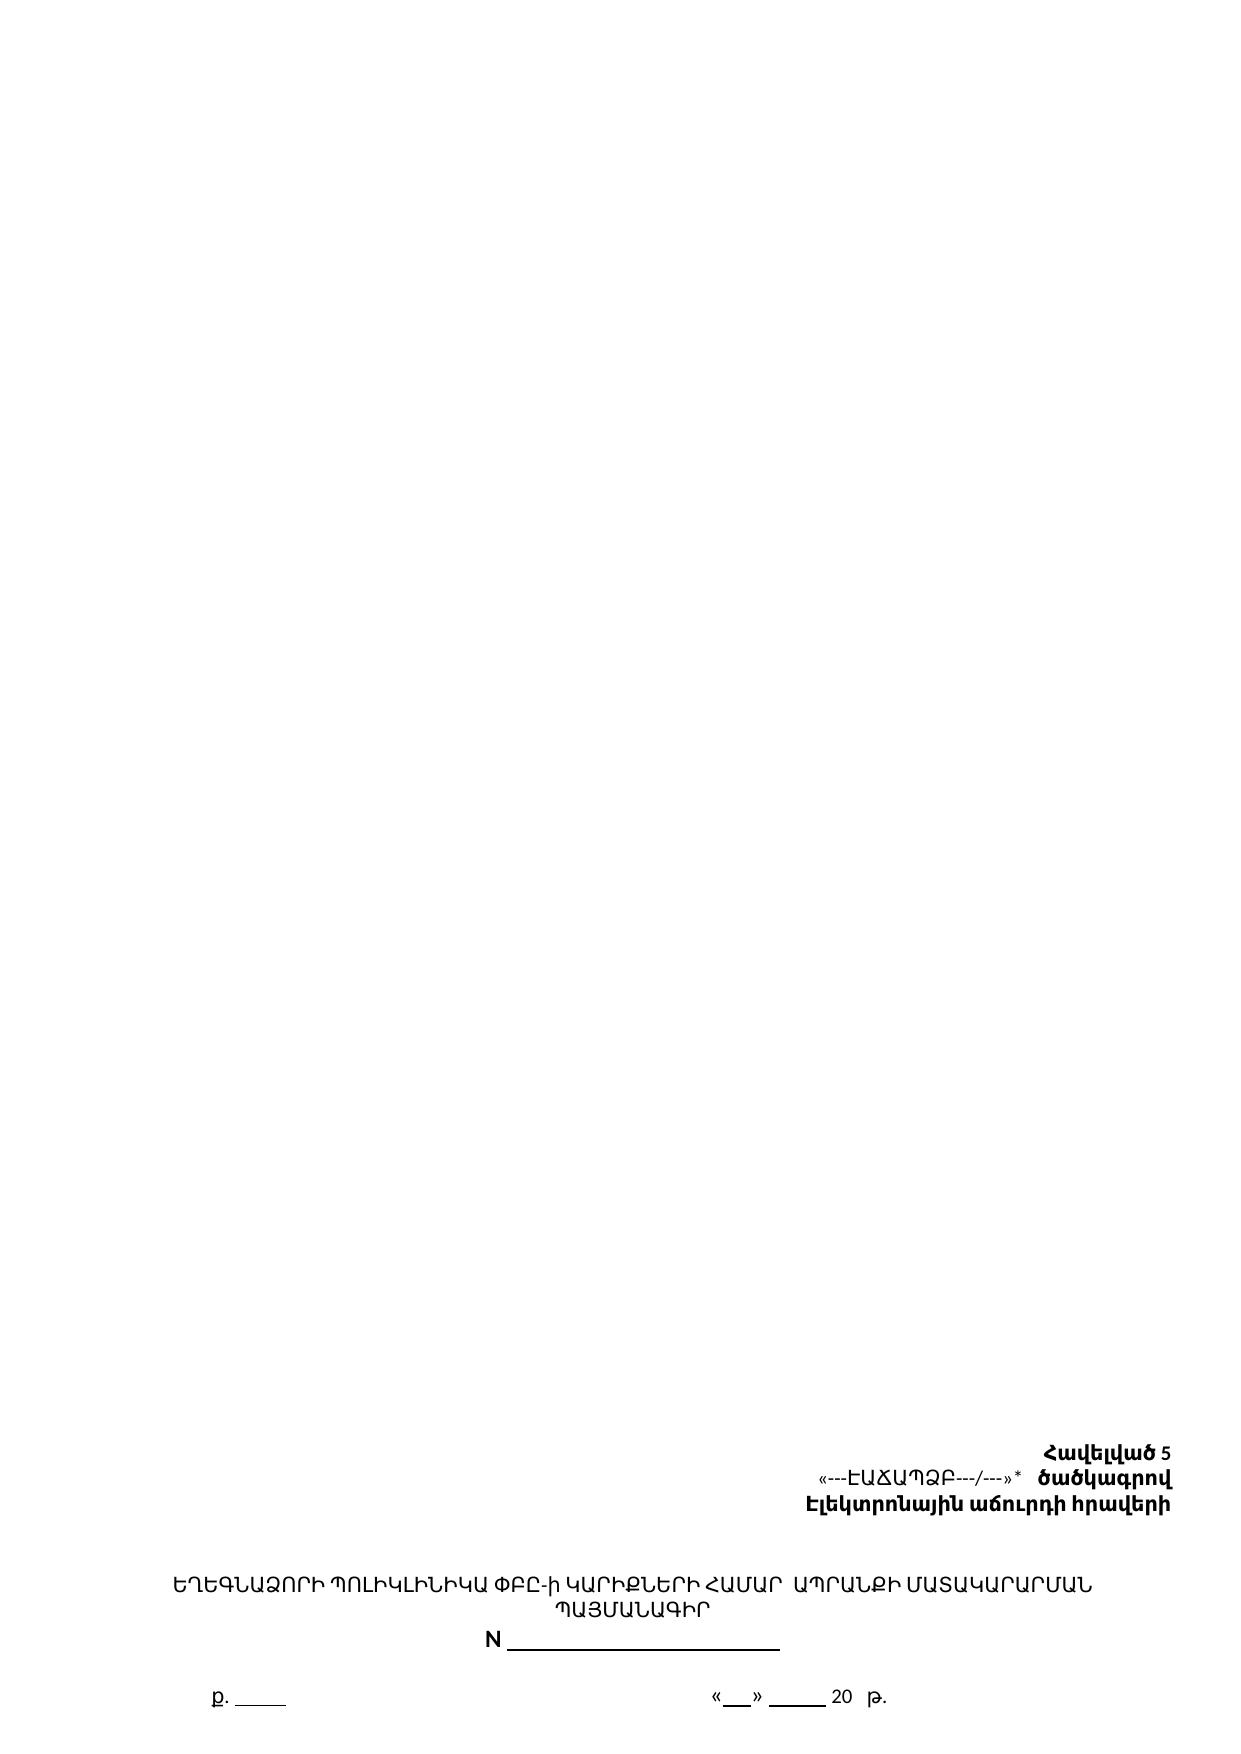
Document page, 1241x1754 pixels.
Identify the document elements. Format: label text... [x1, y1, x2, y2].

text ք. « » 20 թ. [94, 1679, 1171, 1709]
text Հավելված 5 [94, 1440, 1171, 1465]
text ԵՂԵԳՆԱՁՈՐԻ ՊՈԼԻԿԼԻՆԻԿԱ ՓԲԸ-ի ԿԱՐԻՔՆԵՐԻ ՀԱՄԱՐ ԱՊՐԱՆՔԻ ՄԱՏԱԿԱՐԱՐՄԱՆ [79, 1572, 1171, 1598]
text Էլեկտրոնային աճուրդի հրավերի [94, 1491, 1171, 1516]
text N [79, 1623, 1171, 1653]
text «---ԷԱՃԱՊՁԲ---/---»* ծածկագրով [94, 1465, 1171, 1491]
text ՊԱՅՄԱՆԱԳԻՐ [79, 1598, 1171, 1623]
